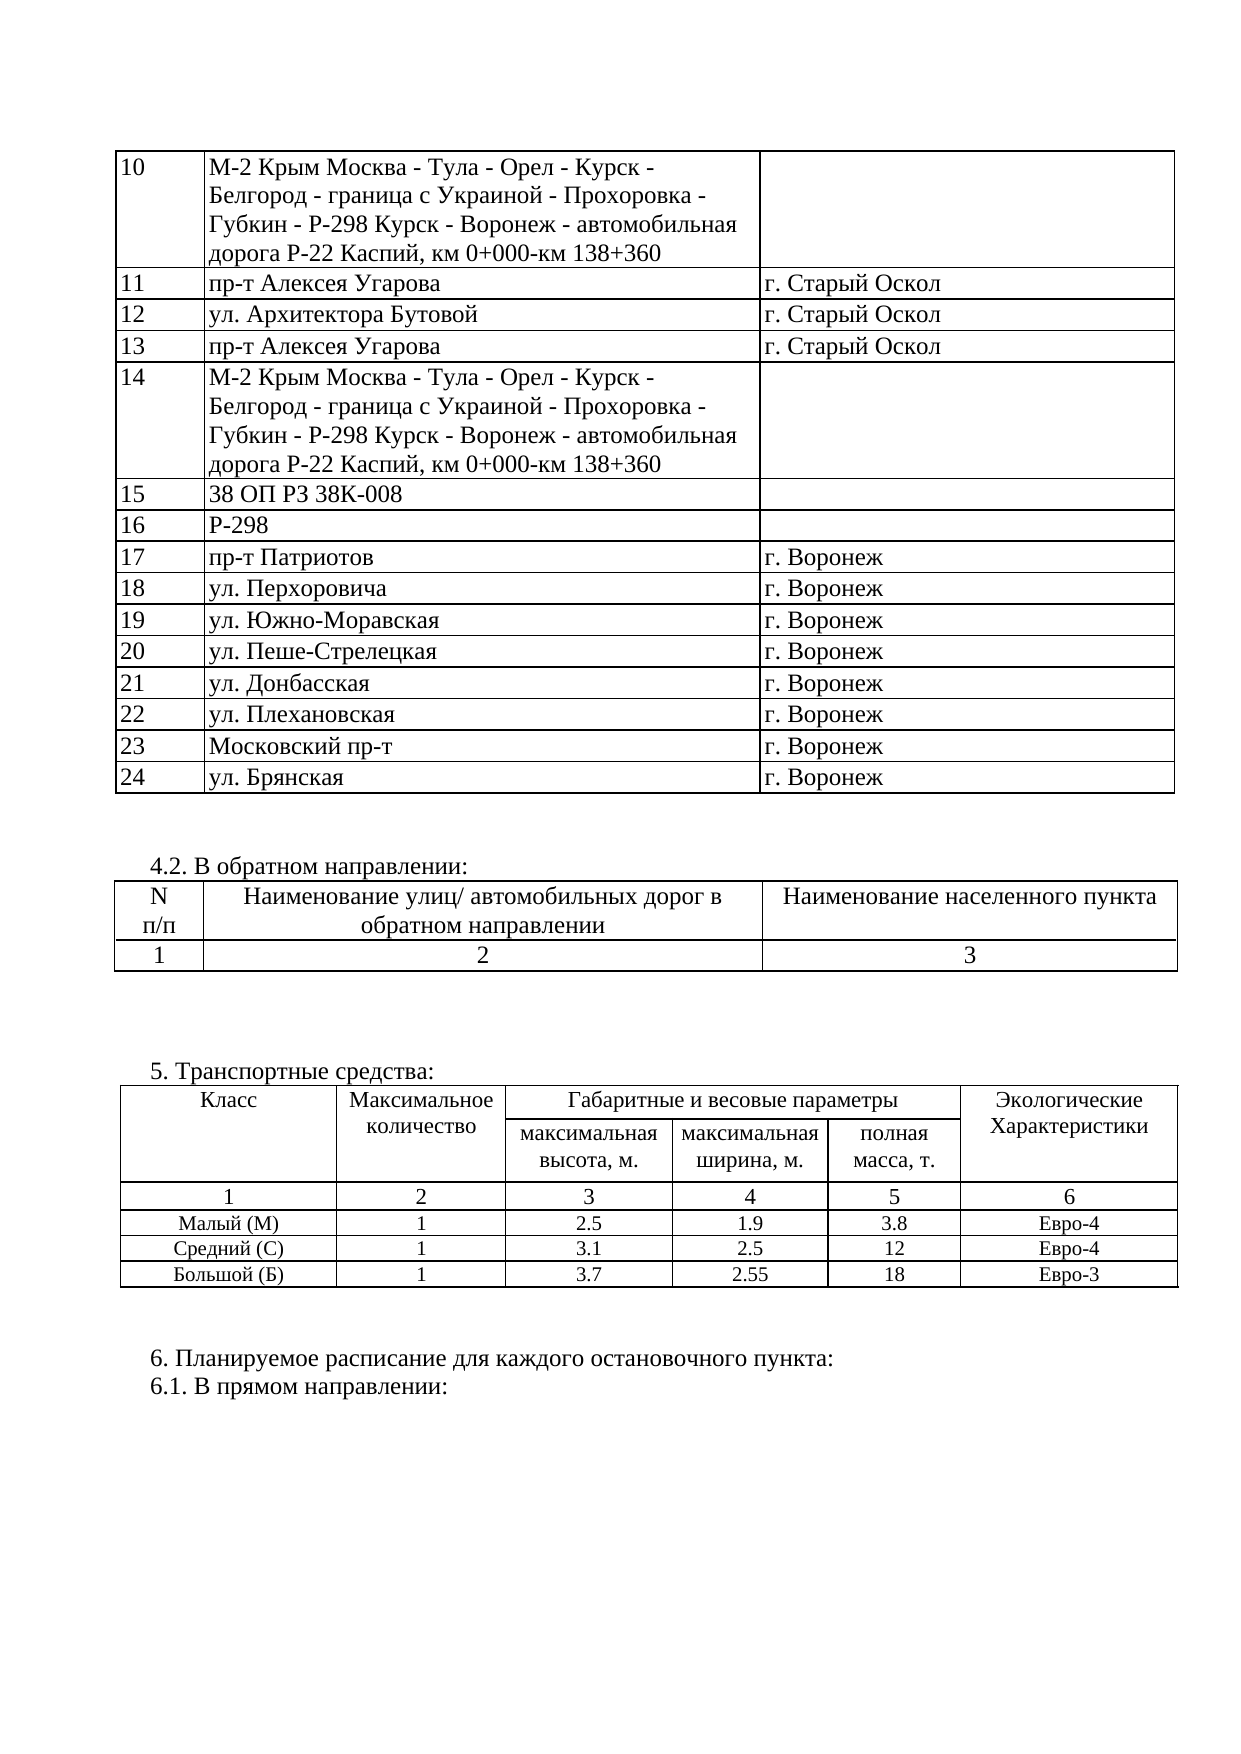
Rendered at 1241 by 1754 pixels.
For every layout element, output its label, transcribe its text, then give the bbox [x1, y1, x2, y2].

table_cell г. Воронеж [761, 762, 1174, 792]
table_cell 1.9 [673, 1211, 827, 1235]
table_cell полная масса, т. [829, 1120, 960, 1181]
table_header N п/п [115, 882, 203, 939]
table_cell 12 [117, 300, 204, 329]
table_cell 15 [117, 479, 204, 509]
table_cell Большой (Б) [121, 1262, 336, 1286]
table_cell 2 [337, 1183, 505, 1209]
table_cell Р-298 [205, 511, 759, 540]
table_cell 21 [117, 668, 204, 698]
table_cell 16 [117, 511, 204, 540]
table_cell ул. Перхоровича [205, 573, 759, 603]
table_cell г. Воронеж [761, 699, 1174, 729]
table_cell [761, 479, 1174, 509]
table_cell 13 [117, 331, 204, 361]
table_cell Евро-4 [961, 1236, 1177, 1260]
table_cell ул. Брянская [205, 762, 759, 792]
table_cell 14 [117, 363, 204, 477]
table_cell 2.5 [506, 1211, 672, 1235]
table_cell 5 [829, 1183, 960, 1209]
table_cell 3 [763, 939, 1177, 970]
table_cell г. Воронеж [761, 573, 1174, 603]
table_header Габаритные и весовые параметры [506, 1086, 960, 1118]
table_cell 17 [117, 542, 204, 572]
table_cell г. Старый Оскол [761, 300, 1174, 329]
table_header Класс [121, 1086, 336, 1181]
table_cell Евро-4 [961, 1211, 1177, 1235]
table_cell Евро-3 [961, 1262, 1177, 1286]
table_cell 4 [673, 1183, 827, 1209]
table_cell г. Старый Оскол [761, 268, 1174, 298]
table_cell 38 ОП РЗ 38К-008 [205, 479, 759, 509]
table_cell 10 [117, 152, 204, 267]
table_header Наименование населенного пункта [763, 882, 1177, 939]
table_cell 1 [121, 1183, 336, 1209]
table_cell [761, 511, 1174, 540]
table_cell максимальная высота, м. [506, 1120, 672, 1181]
table_cell г. Старый Оскол [761, 331, 1174, 361]
table_cell ул. Донбасская [205, 668, 759, 698]
table_cell Малый (М) [121, 1211, 336, 1235]
table_cell г. Воронеж [761, 731, 1174, 761]
table_cell ул. Южно-Моравская [205, 605, 759, 635]
table_cell максимальная ширина, м. [673, 1120, 827, 1181]
table_cell 18 [829, 1262, 960, 1286]
table_cell 12 [829, 1236, 960, 1260]
table_header Экологические Характеристики [961, 1086, 1177, 1181]
table_cell 3.7 [506, 1262, 672, 1286]
table_cell 20 [117, 636, 204, 666]
table_cell ул. Пеше-Стрелецкая [205, 636, 759, 666]
table_cell 19 [117, 605, 204, 635]
table_header Максимальное количество [337, 1086, 505, 1181]
table_cell 3.8 [829, 1211, 960, 1235]
table_cell 6 [961, 1183, 1177, 1209]
table_cell 24 [117, 762, 204, 792]
table_cell 2.55 [673, 1262, 827, 1286]
table_cell 11 [117, 268, 204, 298]
table_cell г. Воронеж [761, 542, 1174, 572]
table_cell 2.5 [673, 1236, 827, 1260]
table_cell [761, 152, 1174, 267]
table_cell 1 [337, 1262, 505, 1286]
table_cell 1 [115, 940, 203, 970]
table_cell пр-т Алексея Угарова [205, 268, 759, 298]
text 4.2. В обратном направлении: [150, 851, 1090, 880]
table_cell г. Воронеж [761, 636, 1174, 666]
table_cell пр-т Алексея Угарова [205, 331, 759, 361]
table_cell г. Воронеж [761, 605, 1174, 635]
table_cell ул. Архитектора Бутовой [205, 300, 759, 329]
table_cell 23 [117, 731, 204, 761]
text 6.1. В прямом направлении: [150, 1371, 1090, 1400]
table_cell 18 [117, 573, 204, 603]
table_cell 1 [337, 1236, 505, 1260]
table_cell Средний (С) [121, 1236, 336, 1260]
table_cell 22 [117, 699, 204, 729]
text 5. Транспортные средства: [150, 1056, 1090, 1084]
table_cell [205, 152, 759, 267]
table_cell [761, 363, 1174, 477]
table_cell пр-т Патриотов [205, 542, 759, 572]
table_cell 3.1 [506, 1236, 672, 1260]
table_cell 2 [204, 941, 762, 970]
table_cell Московский пр-т [205, 731, 759, 761]
table_cell ул. Плехановская [205, 699, 759, 729]
table_header Наименование улиц/ автомобильных дорог в обратном направлении [204, 882, 762, 939]
table_cell 3 [506, 1183, 672, 1209]
table_cell г. Воронеж [761, 668, 1174, 698]
table_cell 1 [337, 1211, 505, 1235]
text 6. Планируемое расписание для каждого остановочного пункта: [150, 1343, 1090, 1371]
